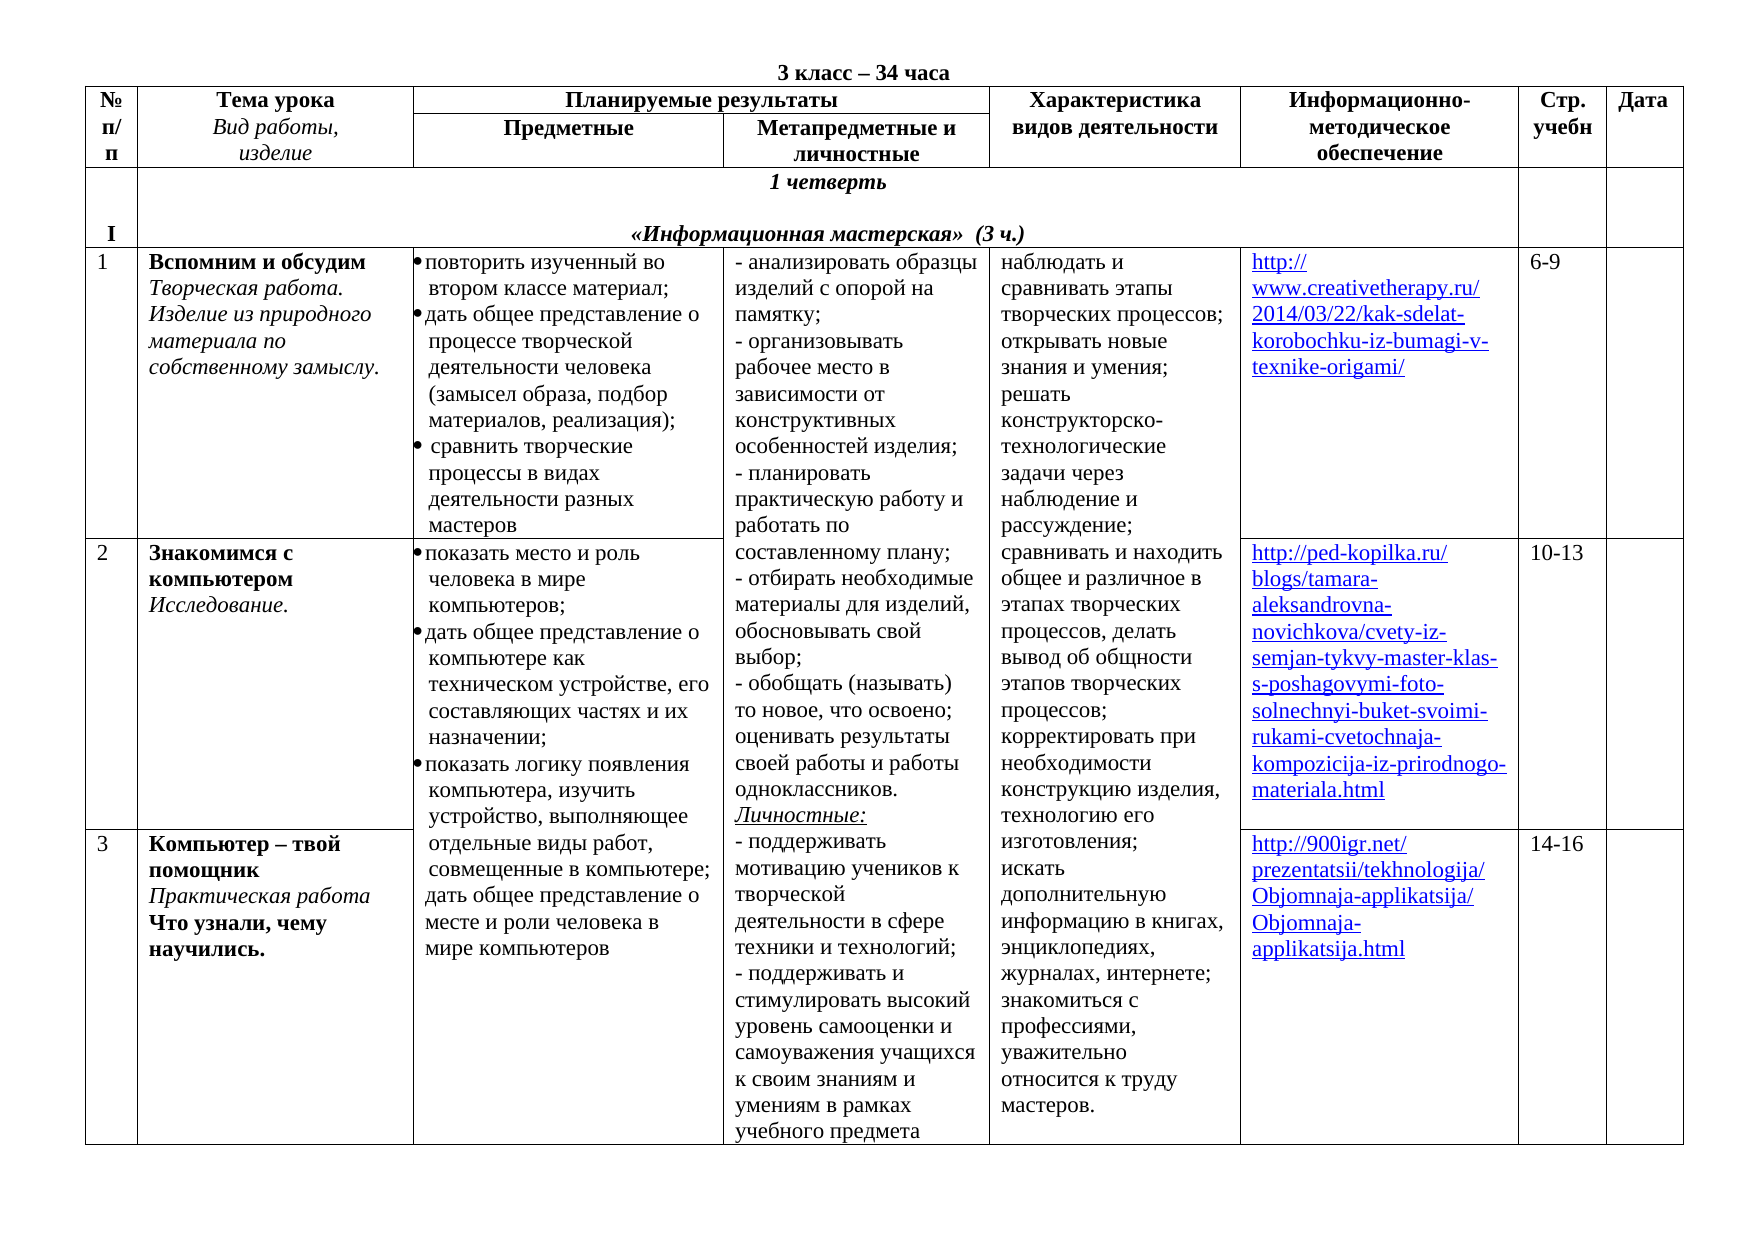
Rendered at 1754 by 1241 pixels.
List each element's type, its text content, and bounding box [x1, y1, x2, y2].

table_cell 2 [86, 539, 137, 829]
table_cell 10-13 [1519, 539, 1606, 829]
table_cell 14-16 [1519, 830, 1606, 1144]
table_cell Вспомним и обсудим Творческая работа. Изделие из природного материала по собственному замыслу. [138, 248, 413, 538]
table_header Характеристика видов деятельности [990, 87, 1240, 167]
table_cell повторить изученный во втором классе материал; дать общее представление о процессе творческой деятельности человека (замысел образа, подбор материалов, реализация); сравнить творческие процессы в видах деятельности разных мастеров [414, 248, 723, 538]
table_cell Метапредметные и личностные [724, 114, 989, 167]
table_cell Предметные [414, 114, 723, 167]
text 3 класс – 34 часа [59, 59, 1668, 86]
table_header Стр. учебн [1519, 87, 1606, 167]
table_cell 3 [86, 830, 137, 1144]
table_cell 1 четверть «Информационная мастерская» (3 ч.) [138, 168, 1518, 247]
table_cell http://ped-kopilka.ru/blogs/tamara-aleksandrovna-novichkova/cvety-iz-semjan-tykvy-master-klas-s-poshagovymi-foto-solnechnyi-buket-svoimi-rukami-cvetochnaja-kompozicija-iz-prirodnogo-materiala.html [1241, 539, 1518, 829]
table_cell показать место и роль человека в мире компьютеров; дать общее представление о компьютере как техническом устройстве, его составляющих частях и их назначении; показать логику появления компьютера, изучить устройство, выполняющее отдельные виды работ, совмещенные в компьютере; дать общее представление о месте и роли человека в мире компьютеров [414, 539, 723, 1144]
table_header Тема урока Вид работы, изделие [138, 87, 413, 167]
table_cell http://www.creativetherapy.ru/2014/03/22/kak-sdelat-korobochku-iz-bumagi-v-texnike-origami/ [1241, 248, 1518, 538]
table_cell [138, 830, 413, 1144]
table_cell [1519, 168, 1606, 247]
table_cell - анализировать образцы изделий с опорой на памятку; - организовывать рабочее место в зависимости от конструктивных особенностей изделия; - планировать практическую работу и работать по составленному плану; - отбирать необходимые материалы для изделий, обосновывать свой выбор; - обобщать (называть) то новое, что освоено; оценивать результаты своей работы и работы одноклассников. Личностные: - поддерживать мотивацию учеников к творческой деятельности в сфере техники и технологий; - поддерживать и стимулировать высокий уровень самооценки и самоуважения учащихся к своим знаниям и умениям в рамках учебного предмета «Технология»; - помогать ученикам в формировании целостного взгляда на мир во всем разнообразии культур и традиций творческой деятельности мастеров. [724, 248, 989, 1144]
table_cell I [86, 168, 137, 247]
table_header № п/п [86, 87, 137, 167]
table_header Информационно-методическое обеспечение [1241, 87, 1518, 167]
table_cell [1241, 830, 1518, 1144]
table_header Дата [1607, 87, 1683, 167]
table_cell [1607, 539, 1683, 829]
table_cell [1607, 248, 1683, 538]
table_cell [1607, 168, 1683, 247]
table_cell 6-9 [1519, 248, 1606, 538]
table_cell Знакомимся с компьютером Исследование. [138, 539, 413, 829]
table_cell 1 [86, 248, 137, 538]
table_header Планируемые результаты [414, 87, 989, 113]
table_cell [1607, 830, 1683, 1144]
table_cell наблюдать и сравнивать этапы творческих процессов; открывать новые знания и умения; решать конструкторско-технологические задачи через наблюдение и рассуждение; сравнивать и находить общее и различное в этапах творческих процессов, делать вывод об общности этапов творческих процессов; корректировать при необходимости конструкцию изделия, технологию его изготовления; искать дополнительную информацию в книгах, энциклопедиях, журналах, интернете; знакомиться с профессиями, уважительно относится к труду мастеров. [990, 248, 1240, 1144]
